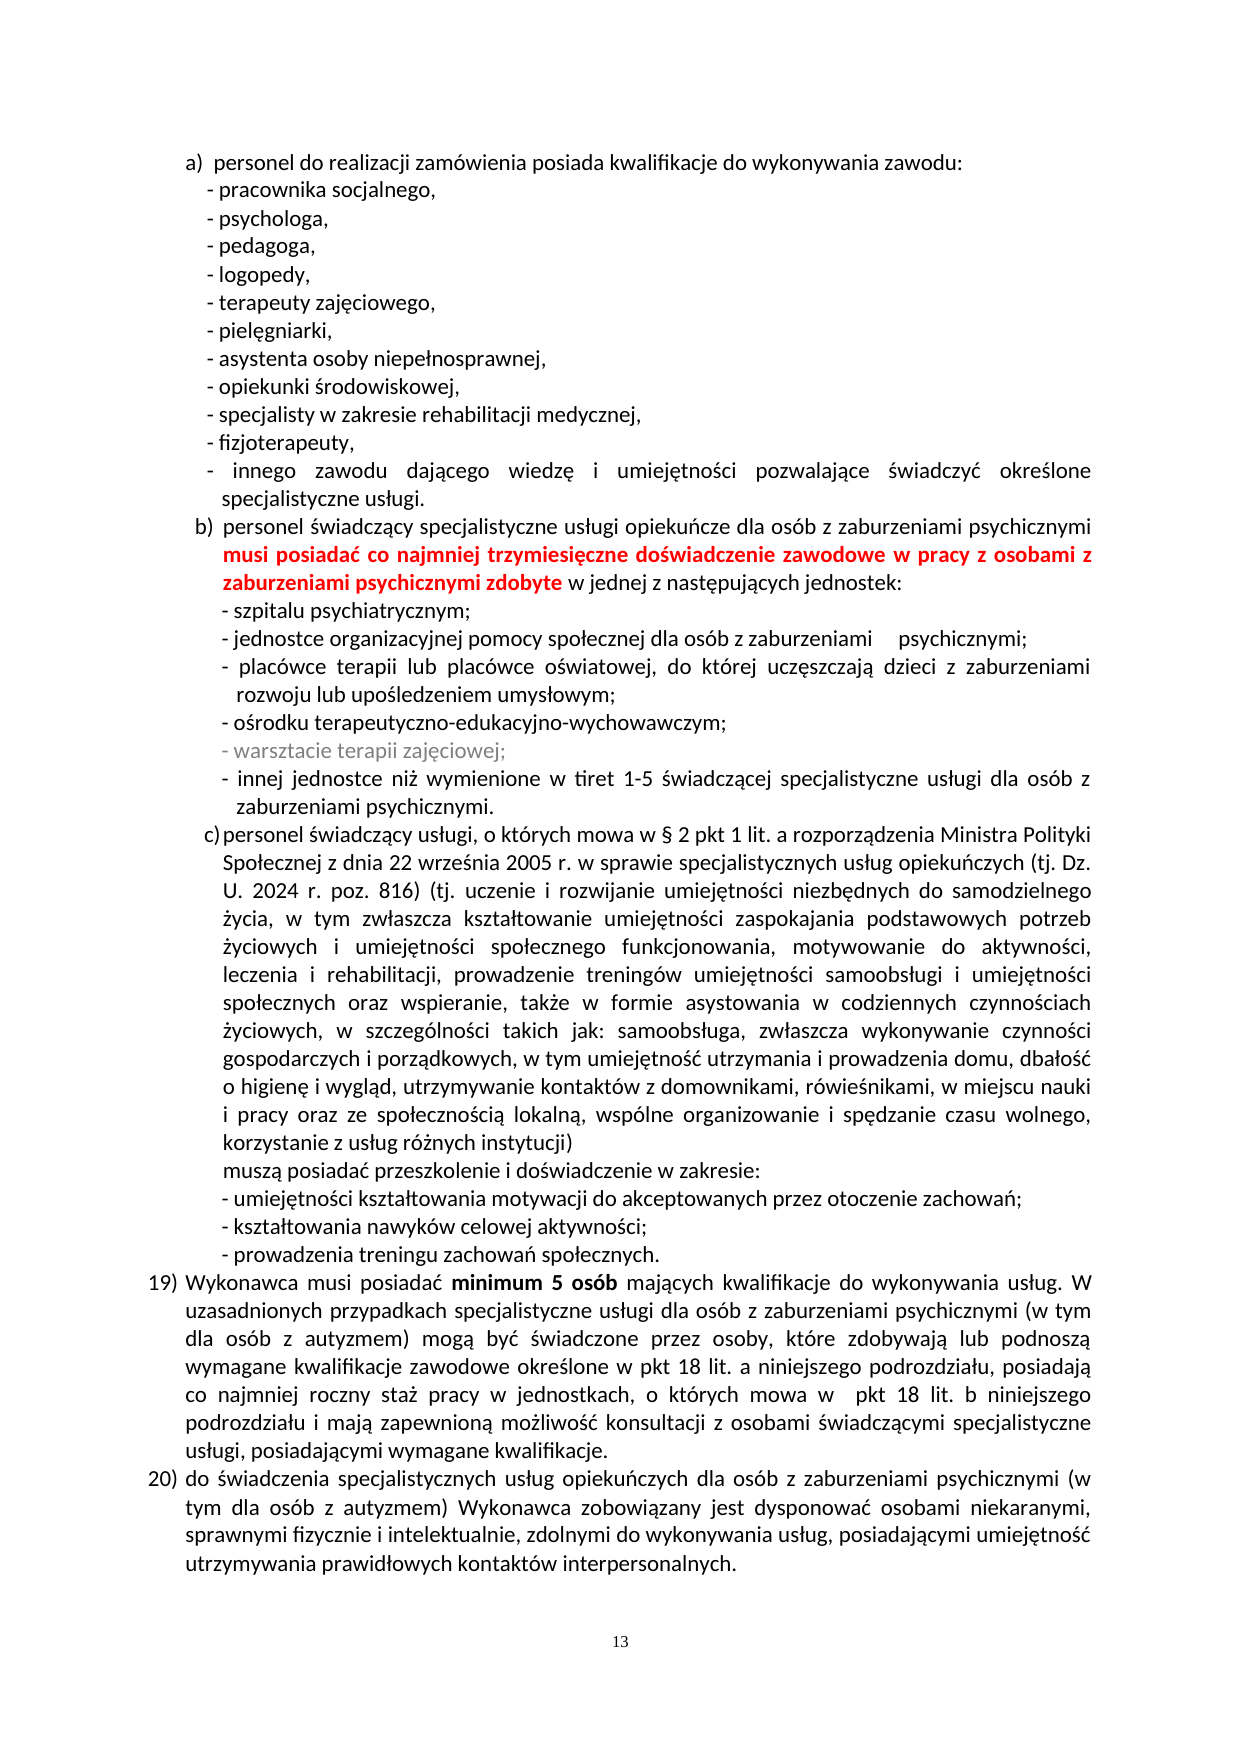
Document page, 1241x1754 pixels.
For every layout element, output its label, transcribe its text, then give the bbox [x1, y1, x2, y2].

list - innej jednostce niż wymienione w tiret 1-5 świadczącej specjalistyczne usługi dla osób z zaburzeniami psychicznymi. [221, 764, 1093, 820]
list - jednostce organizacyjnej pomocy społecznej dla osób z zaburzeniami psychicznymi; [221, 624, 1093, 652]
list - innego zawodu dającego wiedzę i umiejętności pozwalające świadczyć określone specjalistyczne usługi. [207, 456, 1093, 512]
list - warsztacie terapii zajęciowej; [221, 736, 1093, 764]
list - kształtowania nawyków celowej aktywności; [221, 1212, 1093, 1240]
list - fizjoterapeuty, [207, 428, 1093, 456]
list muszą posiadać przeszkolenie i doświadczenie w zakresie: [223, 1156, 1093, 1184]
list personel świadczący usługi, o których mowa w § 2 pkt 1 lit. a rozporządzenia Ministra Polityki Społecznej z dnia 22 września 2005 r. w sprawie specjalistycznych usług opiekuńczych (tj. Dz. U. 2024 r. poz. 816) (tj. uczenie i rozwijanie umiejętności niezbędnych do samodzielnego życia, w tym zwłaszcza kształtowanie umiejętności zaspokajania podstawowych potrzeb życiowych i umiejętności społecznego funkcjonowania, motywowanie do aktywności, leczenia i rehabilitacji, prowadzenie treningów umiejętności samoobsługi i umiejętności społecznych oraz wspieranie, także w formie asystowania w codziennych czynnościach życiowych, w szczególności takich jak: samoobsługa, zwłaszcza wykonywanie czynności gospodarczych i porządkowych, w tym umiejętność utrzymania i prowadzenia domu, dbałość o higienę i wygląd, utrzymywanie kontaktów z domownikami, rówieśnikami, w miejscu nauki i pracy oraz ze społecznością lokalną, wspólne organizowanie i spędzanie czasu wolnego, korzystanie z usług różnych instytucji) [204, 820, 1093, 1156]
list personel świadczący specjalistyczne usługi opiekuńcze dla osób z zaburzeniami psychicznymi musi posiadać co najmniej trzymiesięczne doświadczenie zawodowe w pracy z osobami z zaburzeniami psychicznymi zdobyte w jednej z następujących jednostek: [194, 512, 1093, 596]
list - terapeuty zajęciowego, [207, 288, 1093, 316]
list - prowadzenia treningu zachowań społecznych. [221, 1240, 1093, 1268]
list - opiekunki środowiskowej, [207, 372, 1093, 400]
list do świadczenia specjalistycznych usług opiekuńczych dla osób z zaburzeniami psychicznymi (w tym dla osób z autyzmem) Wykonawca zobowiązany jest dysponować osobami niekaranymi, sprawnymi fizycznie i intelektualnie, zdolnymi do wykonywania usług, posiadającymi umiejętność utrzymywania prawidłowych kontaktów interpersonalnych. [148, 1464, 1093, 1577]
list personel do realizacji zamówienia posiada kwalifikacje do wykonywania zawodu: [185, 148, 1093, 176]
list - logopedy, [207, 260, 1093, 288]
list - szpitalu psychiatrycznym; [221, 596, 1093, 624]
list - umiejętności kształtowania motywacji do akceptowanych przez otoczenie zachowań; [221, 1184, 1093, 1212]
list - pracownika socjalnego, [207, 176, 1093, 204]
list - placówce terapii lub placówce oświatowej, do której uczęszczają dzieci z zaburzeniami rozwoju lub upośledzeniem umysłowym; [221, 652, 1093, 708]
list - pielęgniarki, [207, 316, 1093, 344]
list - pedagoga, [207, 232, 1093, 260]
list - asystenta osoby niepełnosprawnej, [207, 344, 1093, 372]
list Wykonawca musi posiadać minimum 5 osób mających kwalifikacje do wykonywania usług. W uzasadnionych przypadkach specjalistyczne usługi dla osób z zaburzeniami psychicznymi (w tym dla osób z autyzmem) mogą być świadczone przez osoby, które zdobywają lub podnoszą wymagane kwalifikacje zawodowe określone w pkt 18 lit. a niniejszego podrozdziału, posiadają co najmniej roczny staż pracy w jednostkach, o których mowa w pkt 18 lit. b niniejszego podrozdziału i mają zapewnioną możliwość konsultacji z osobami świadczącymi specjalistyczne usługi, posiadającymi wymagane kwalifikacje. [148, 1268, 1093, 1464]
list - psychologa, [207, 204, 1093, 232]
list - ośrodku terapeutyczno-edukacyjno-wychowawczym; [221, 708, 1093, 736]
list - specjalisty w zakresie rehabilitacji medycznej, [207, 400, 1093, 428]
